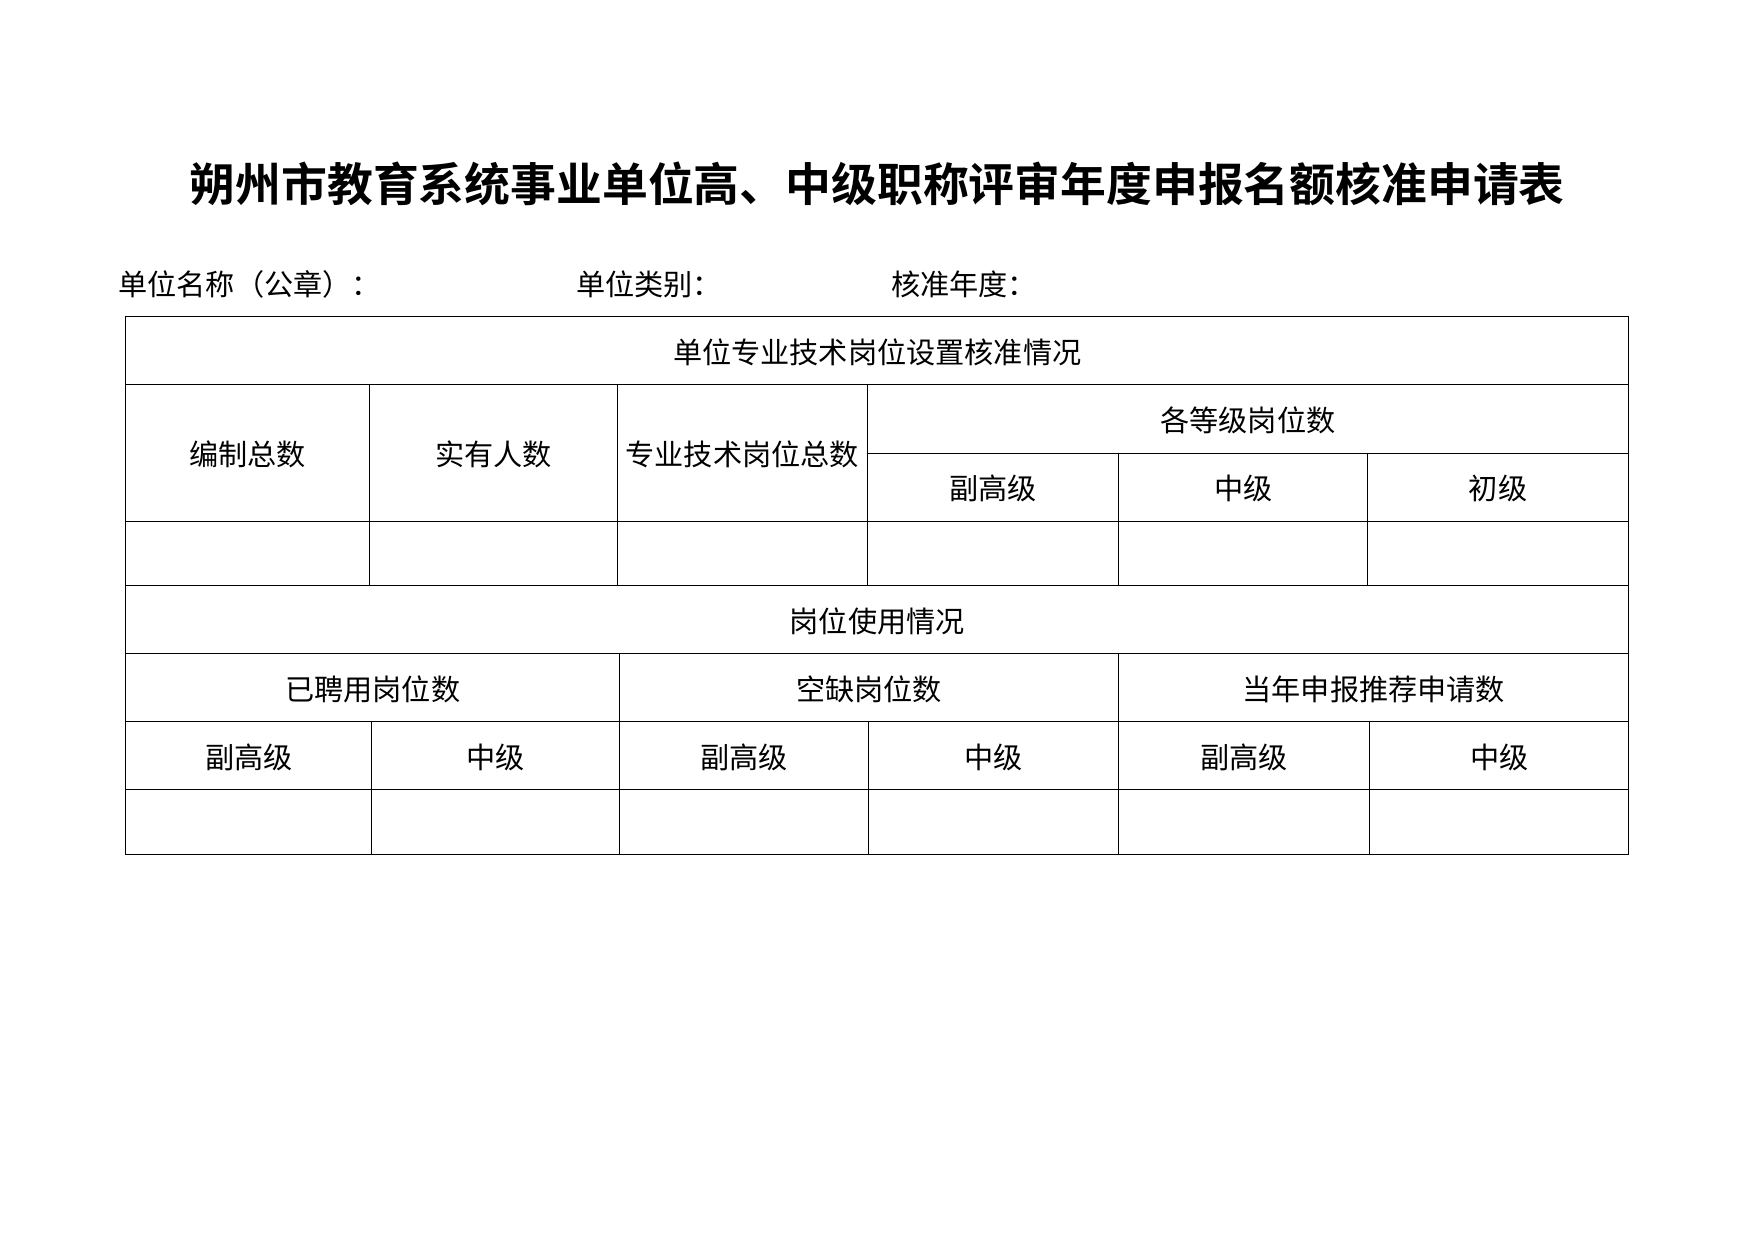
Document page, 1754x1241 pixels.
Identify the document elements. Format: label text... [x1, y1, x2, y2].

table_cell 中级 [372, 722, 619, 789]
table_cell [618, 522, 867, 585]
table_cell 中级 [1370, 722, 1628, 789]
table_cell [372, 790, 619, 853]
table_cell 副高级 [868, 454, 1118, 521]
table_cell 编制总数 [126, 385, 369, 521]
text 单位名称（公章）： 单位类别： 核准年度： [118, 249, 1636, 316]
table_cell 各等级岗位数 [868, 385, 1628, 452]
table_cell 实有人数 [370, 385, 617, 521]
table_cell [868, 522, 1118, 585]
table_cell 中级 [869, 722, 1118, 789]
table_cell [869, 790, 1118, 853]
table_cell 当年申报推荐申请数 [1119, 654, 1628, 721]
table_cell [1368, 522, 1628, 585]
table_cell 中级 [1119, 454, 1367, 521]
table_header 单位专业技术岗位设置核准情况 [126, 317, 1628, 384]
table_cell 副高级 [620, 722, 868, 789]
table_cell [370, 522, 617, 585]
text 朔州市教育系统事业单位高、中级职称评审年度申报名额核准申请表 [118, 148, 1636, 216]
table_cell 已聘用岗位数 [126, 654, 619, 721]
table_cell [1119, 790, 1369, 853]
table_cell [126, 790, 371, 853]
table_cell [126, 522, 369, 585]
table_cell 初级 [1368, 454, 1628, 521]
table_cell 副高级 [126, 722, 371, 789]
table_cell [1119, 522, 1367, 585]
table_cell 专业技术岗位总数 [618, 385, 867, 521]
table_cell 岗位使用情况 [126, 586, 1628, 653]
table_cell [620, 790, 868, 853]
table_cell [1370, 790, 1628, 853]
table_cell 副高级 [1119, 722, 1369, 789]
table_cell 空缺岗位数 [620, 654, 1118, 721]
